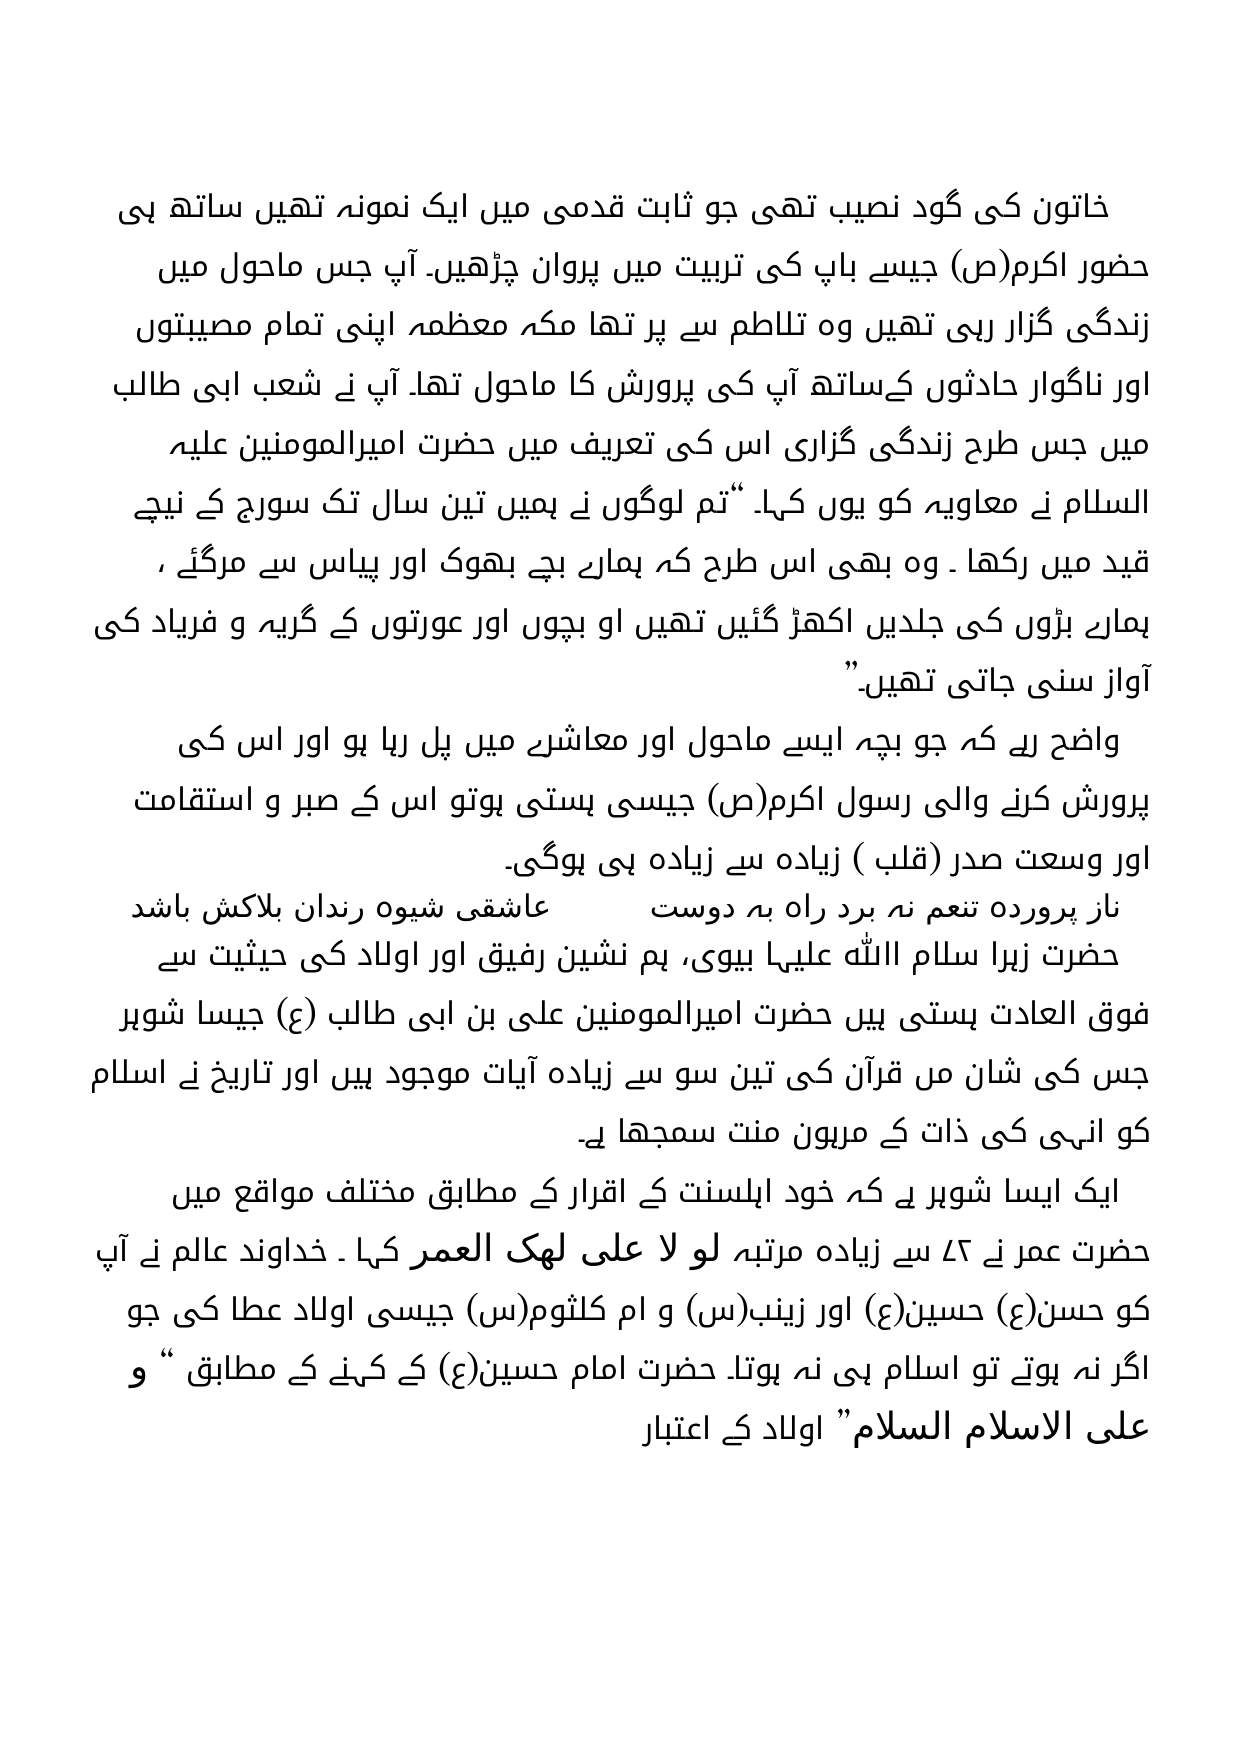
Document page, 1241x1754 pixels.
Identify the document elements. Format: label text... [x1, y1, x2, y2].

text حضرت زہرا سلام اﷲ علیہا بیوی، ہم نشین رفیق اور اولاد کی حیثیت سے فوق العادت ہستی ہیں حضرت امیرالمومنین علی بن ابی طالب (ع) جیسا شوہر جس کی شان مں قرآن کی تین سو سے زیادہ آیات موجود ہیں اور تاریخ نے اسلام کو انہی کی ذات کے مرہون منت سمجھا ہے۔ [89, 925, 1152, 1162]
text خاتون کی گود نصیب تھی جو ثابت قدمی میں ایک نمونہ تھیں ساتھ ہی حضور اکرم(ص) جیسے باپ کی تربیت میں پروان چڑھیں۔ آپ جس ماحول میں زندگی گزار رہی تھیں وہ تلاطم سے پر تھا مکہ معظمہ اپنی تمام مصیبتوں اور ناگوار حادثوں کےساتھ آپ کی پرورش کا ماحول تھا۔ آپ نے شعب ابی طالب میں جس طرح زندگی گزاری اس کی تعریف میں حضرت امیرالمومنین علیہ السلام نے معاویہ کو یوں کہا۔ “تم لوگوں نے ہمیں تین سال تک سورج کے نیچے قید میں رکھا ۔ وہ بھی اس طرح کہ ہمارے بچے بھوک اور پیاس سے مرگئے ، ہمارے بڑوں کی جلدیں اکھڑ گئیں تھیں او بچوں اور عورتوں کے گریہ و فریاد کی آواز سنی جاتی تھیں۔” [89, 177, 1152, 711]
text ناز پروردہ تنعم نہ برد راہ بہ دوست عاشقی شیوہ رندان بلاکش باشد [89, 888, 1152, 925]
text واضح رہے کہ جو بچہ ایسے ماحول اور معاشرے میں پل رہا ہو اور اس کی پرورش کرنے والی رسول اکرم(ص) جیسی ہستی ہوتو اس کے صبر و استقامت اور وسعت صدر (قلب ) زیادہ سے زیادہ ہی ہوگی۔ [89, 711, 1152, 888]
text ایک ایسا شوہر ہے کہ خود اہلسنت کے اقرار کے مطابق مختلف مواقع میں حضرت عمر نے ۷۲ سے زیادہ مرتبہ لو لا علی لهک العمر کہا ۔ خداوند عالم نے آپ کو حسن(ع) حسین(ع) اور زینب(س) و ام کلثوم(س) جیسی اولاد عطا کی جو اگر نہ ہوتے تو اسلام ہی نہ ہوتا۔ حضرت امام حسین(ع) کے کہنے کے مطابق “ و علی الاسلام السلام” اولاد کے اعتبار [89, 1162, 1152, 1458]
